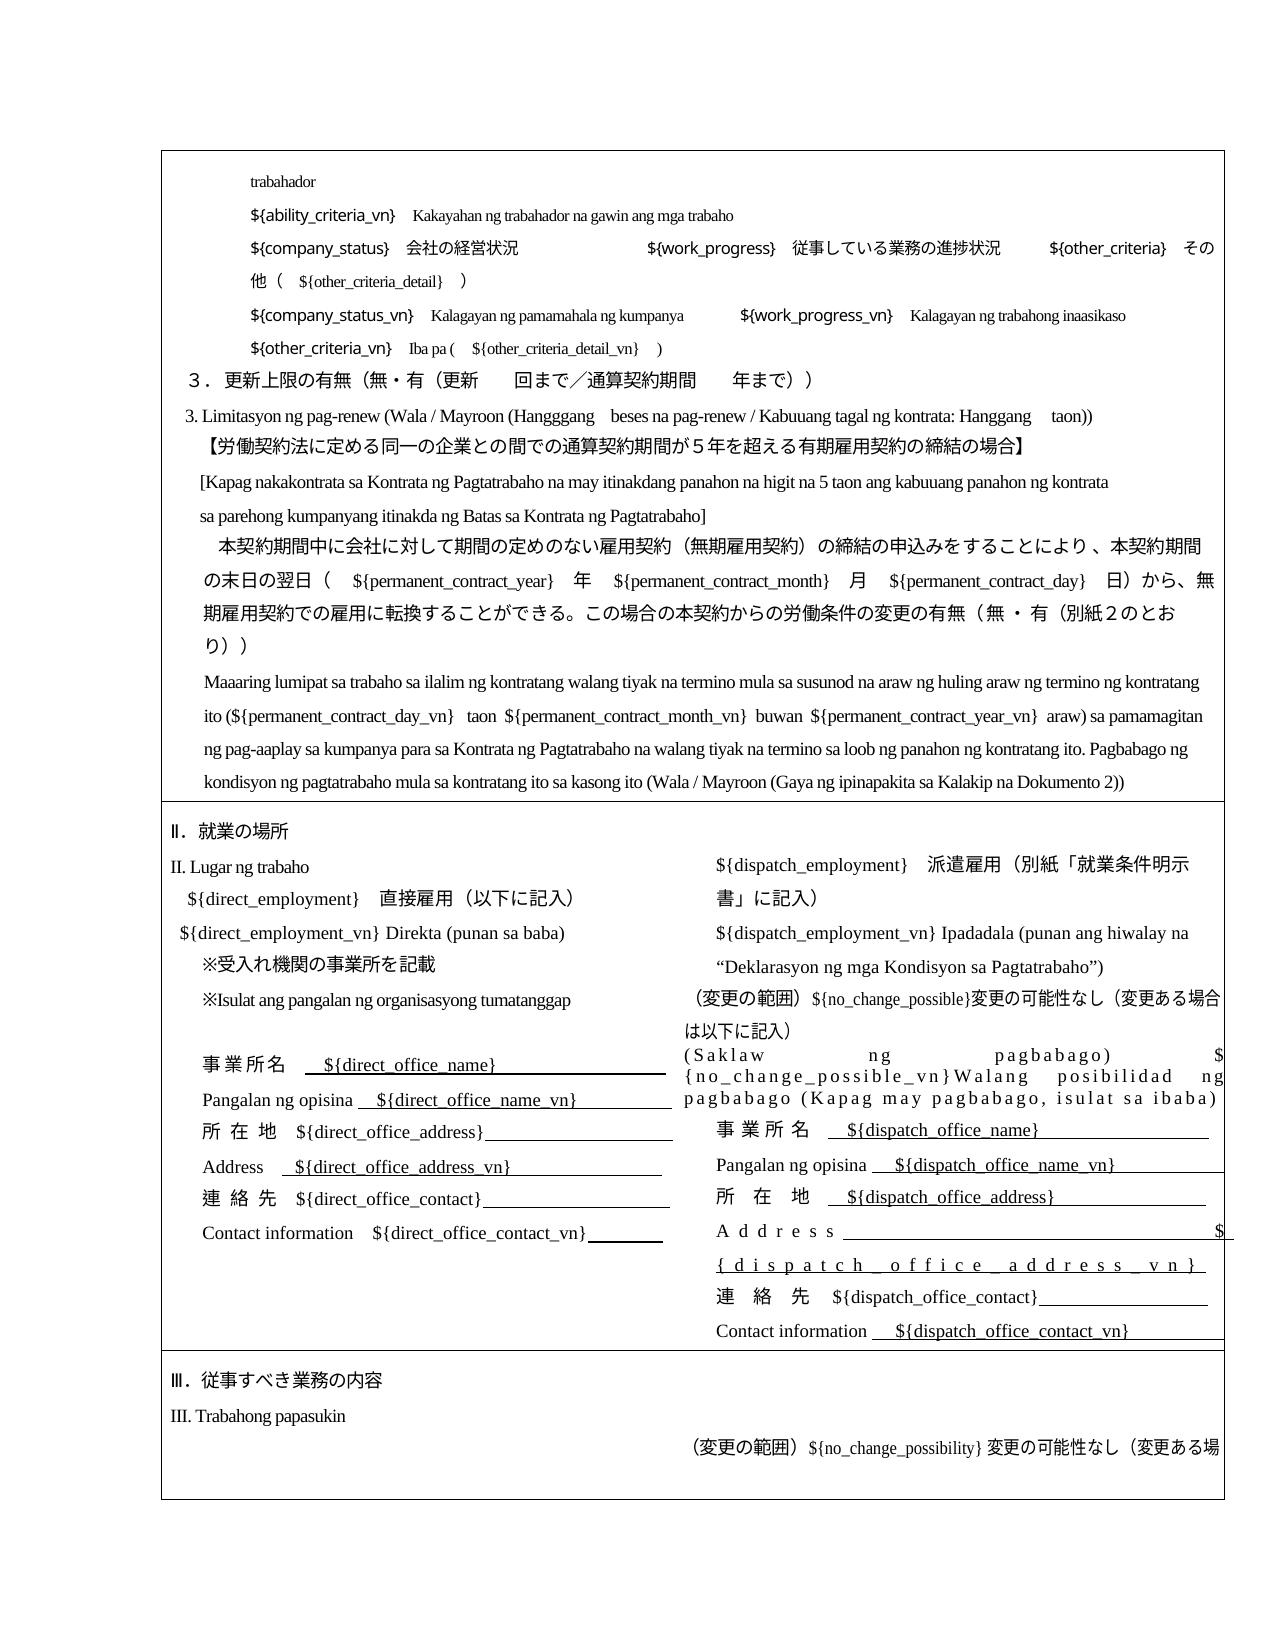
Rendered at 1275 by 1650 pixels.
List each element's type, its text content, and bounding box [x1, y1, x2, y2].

table_cell Ⅱ．就業の場所 II. Lugar ng trabaho ${direct_employment} 直接雇用（以下に記入） ${direct_employment_vn} Direkta (punan sa baba) ※受入れ機関の事業所を記載 ※Isulat ang pangalan ng organisasyong tumatanggap 事業所名 ${direct_office_name} Pangalan ng opisina ${direct_office_name_vn} 所在地 ${direct_office_address} Address ${direct_office_address_vn} 連絡先 ${direct_office_contact} Contact information ${direct_office_contact_vn} [162, 802, 684, 1350]
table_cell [162, 1351, 684, 1499]
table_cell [684, 1351, 1224, 1499]
table_cell ${dispatch_employment} 派遣雇用（別紙「就業条件明示書」に記入） ${dispatch_employment_vn} Ipadadala (punan ang hiwalay na “Deklarasyon ng mga Kondisyon sa Pagtatrabaho”) （変更の範囲）${no_change_possible}変更の可能性なし（変更ある場合は以下に記入） (Saklaw ng pagbabago) ${no_change_possible_vn}Walang posibilidad ng pagbabago (Kapag may pagbabago, isulat sa ibaba) 事業所名 ${dispatch_office_name} Pangalan ng opisina ${dispatch_office_name_vn} 所在地 ${dispatch_office_address} Address ${dispatch_office_address_vn} 連絡先 ${dispatch_office_contact} Contact information ${dispatch_office_contact_vn} [684, 802, 1224, 1350]
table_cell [162, 151, 1224, 801]
